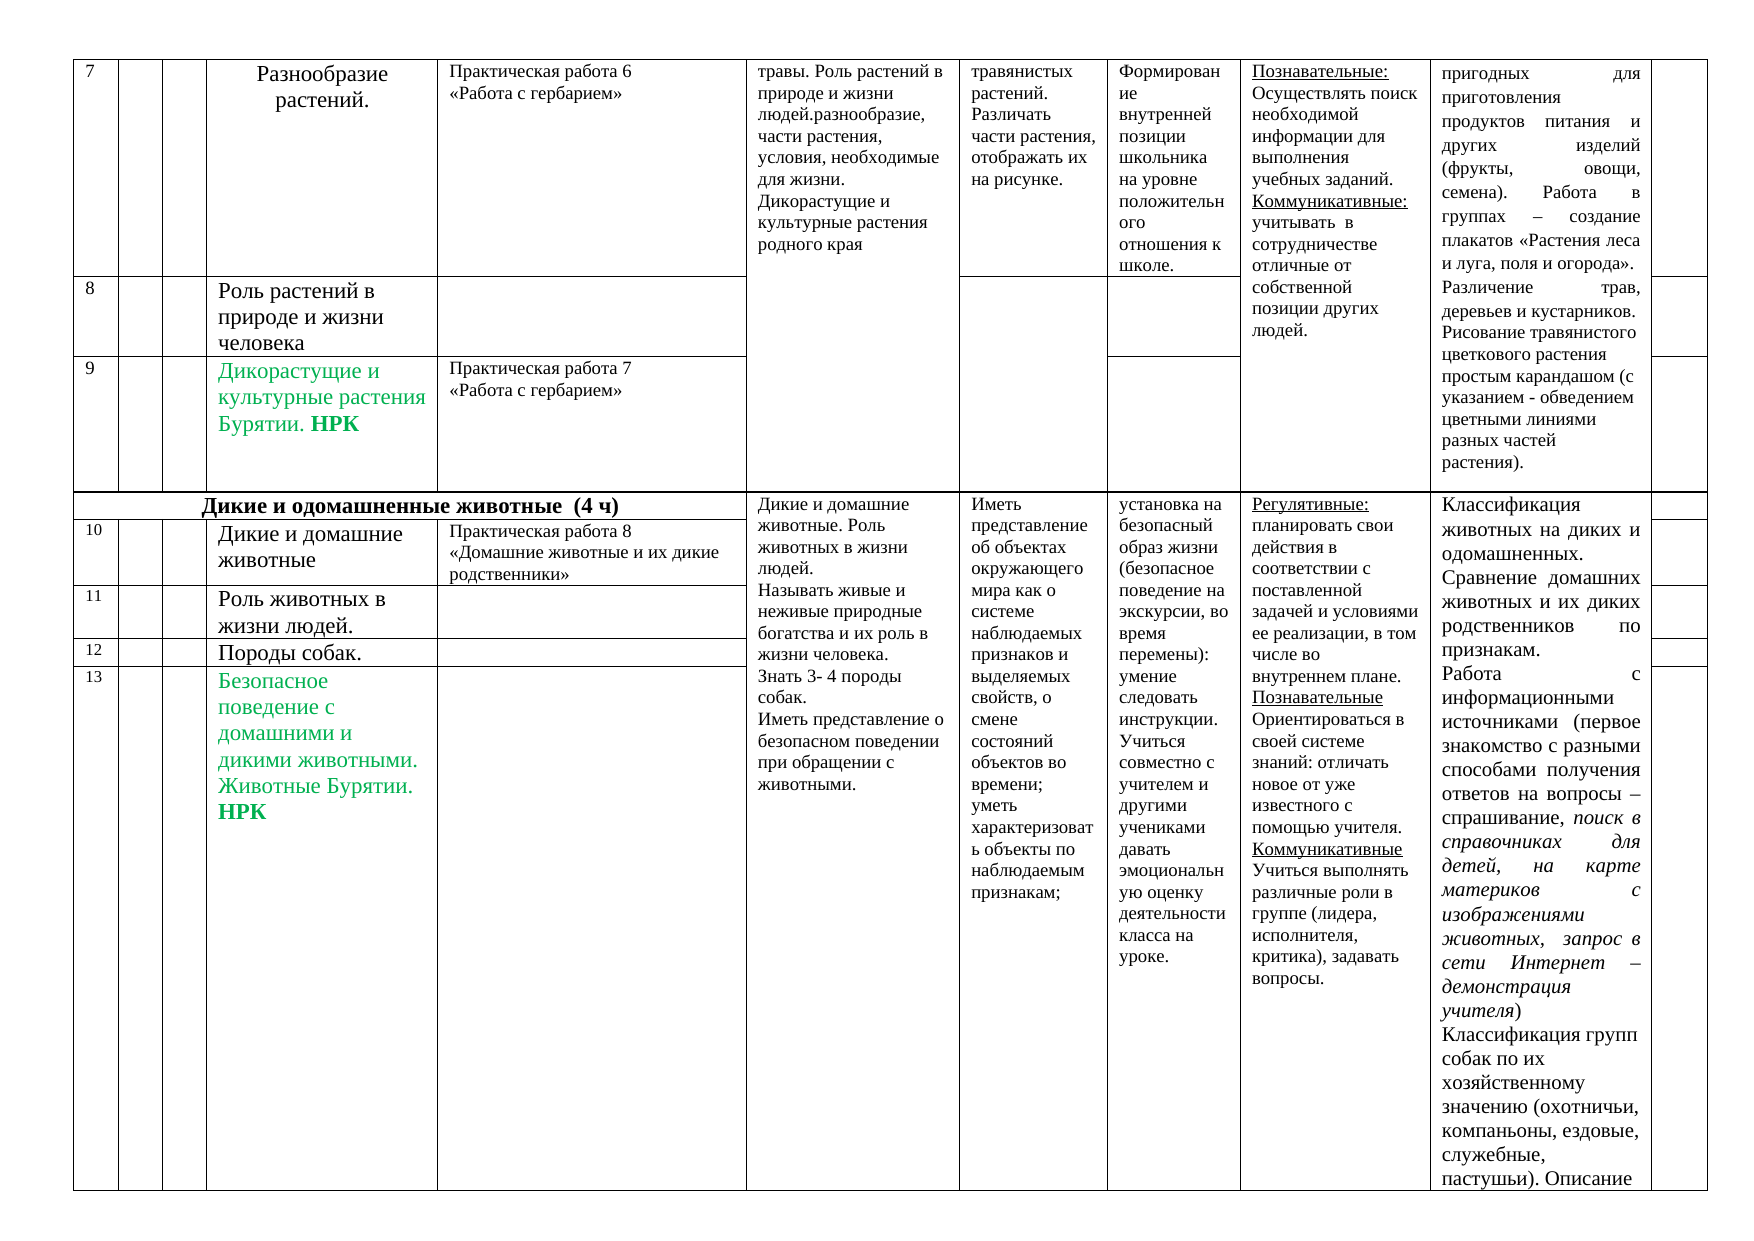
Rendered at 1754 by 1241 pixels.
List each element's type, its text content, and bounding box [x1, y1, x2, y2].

table_cell [1108, 357, 1240, 491]
table_cell 7 [74, 60, 118, 276]
table_cell 13 [74, 667, 118, 1190]
table_cell [163, 586, 206, 638]
table_cell 10 [74, 520, 118, 584]
table_cell [119, 357, 162, 491]
table_cell [119, 520, 162, 584]
table_cell [163, 277, 206, 356]
table_cell [438, 586, 746, 638]
table_cell [119, 277, 162, 356]
table_cell Породы собак. [207, 639, 437, 666]
table_cell 11 [74, 586, 118, 638]
table_cell Регулятивные: планировать свои действия в соответствии с поставленной задачей и условиями ее реализации, в том числе во внутреннем плане. Познавательные Ориентироваться в своей системе знаний: отличать новое от уже известного с помощью учителя. Коммуникативные Учиться выполнять различные роли в группе (лидера, исполнителя, критика), задавать вопросы. [1241, 493, 1430, 1190]
table_cell Разнообразие растений. [207, 60, 437, 276]
table_cell [1652, 520, 1707, 584]
table_cell [119, 60, 162, 276]
table_cell [1652, 357, 1707, 491]
table_cell [1652, 60, 1707, 276]
table_cell [438, 667, 746, 1190]
table_cell Дикие и одомашненные животные (4 ч) [74, 493, 746, 519]
table_cell [1652, 493, 1707, 519]
table_cell [163, 60, 206, 276]
table_cell 8 [74, 277, 118, 356]
table_cell [438, 277, 746, 356]
table_cell [438, 639, 746, 666]
table_cell [163, 639, 206, 666]
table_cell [207, 667, 437, 1190]
table_cell Дикие и домашние животные. Роль животных в жизни людей. Называть живые и неживые природные богатства и их роль в жизни человека. Знать 3- 4 породы собак. Иметь представление о безопасном поведении при обращении с животными. [747, 493, 959, 1190]
table_cell [1652, 277, 1707, 356]
table_cell установка на безопасный образ жизни (безопасное поведение на экскурсии, во время перемены): умение следовать инструкции. Учиться совместно с учителем и другими учениками давать эмоциональную оценку деятельности класса на уроке. [1108, 493, 1240, 1190]
table_cell [960, 277, 1107, 491]
table_cell [119, 667, 162, 1190]
table_cell Практическая работа 8 «Домашние животные и их дикие родственники» [438, 520, 746, 584]
table_cell 9 [74, 357, 118, 491]
table_cell [1108, 277, 1240, 356]
table_cell [1652, 586, 1707, 638]
table_cell Роль животных в жизни людей. [207, 586, 437, 638]
table_cell [163, 357, 206, 491]
table_cell Классификация животных на диких и одомашненных. Сравнение домашних животных и их диких родственников по признакам. Работа с информационными источниками (первое знакомство с разными способами получения ответов на вопросы – спрашивание, поиск в справочниках для детей, на карте материков с изображениями животных, запрос в сети Интернет – демонстрация учителя) Классификация групп собак по их хозяйственному значению (охотничьи, компаньоны, ездовые, служебные, пастушьи). Описание собак по признакам. Отнесение пород к одной из выделенных групп. Моделирование своего поведения при контакте с животными. [1431, 493, 1651, 1190]
table_cell [163, 520, 206, 584]
table_cell Дикие и домашние животные [207, 520, 437, 584]
table_cell 12 [74, 639, 118, 666]
table_cell [163, 667, 206, 1190]
table_cell Практическая работа 6 «Работа с гербарием» [438, 60, 746, 276]
table_cell [119, 639, 162, 666]
table_cell Роль растений в природе и жизни человека [207, 277, 437, 356]
table_cell [1652, 667, 1707, 1190]
table_cell [119, 586, 162, 638]
table_cell Иметь представление об объектах окружающего мира как о системе наблюдаемых признаков и выделяемых свойств, о смене состояний объектов во времени; уметь характеризовать объекты по наблюдаемым признакам; [960, 493, 1107, 1190]
table_cell [1652, 639, 1707, 666]
table_cell Практическая работа 7 «Работа с гербарием» [438, 357, 746, 491]
table_cell Дикорастущие и культурные растения Бурятии. НРК [207, 357, 437, 491]
